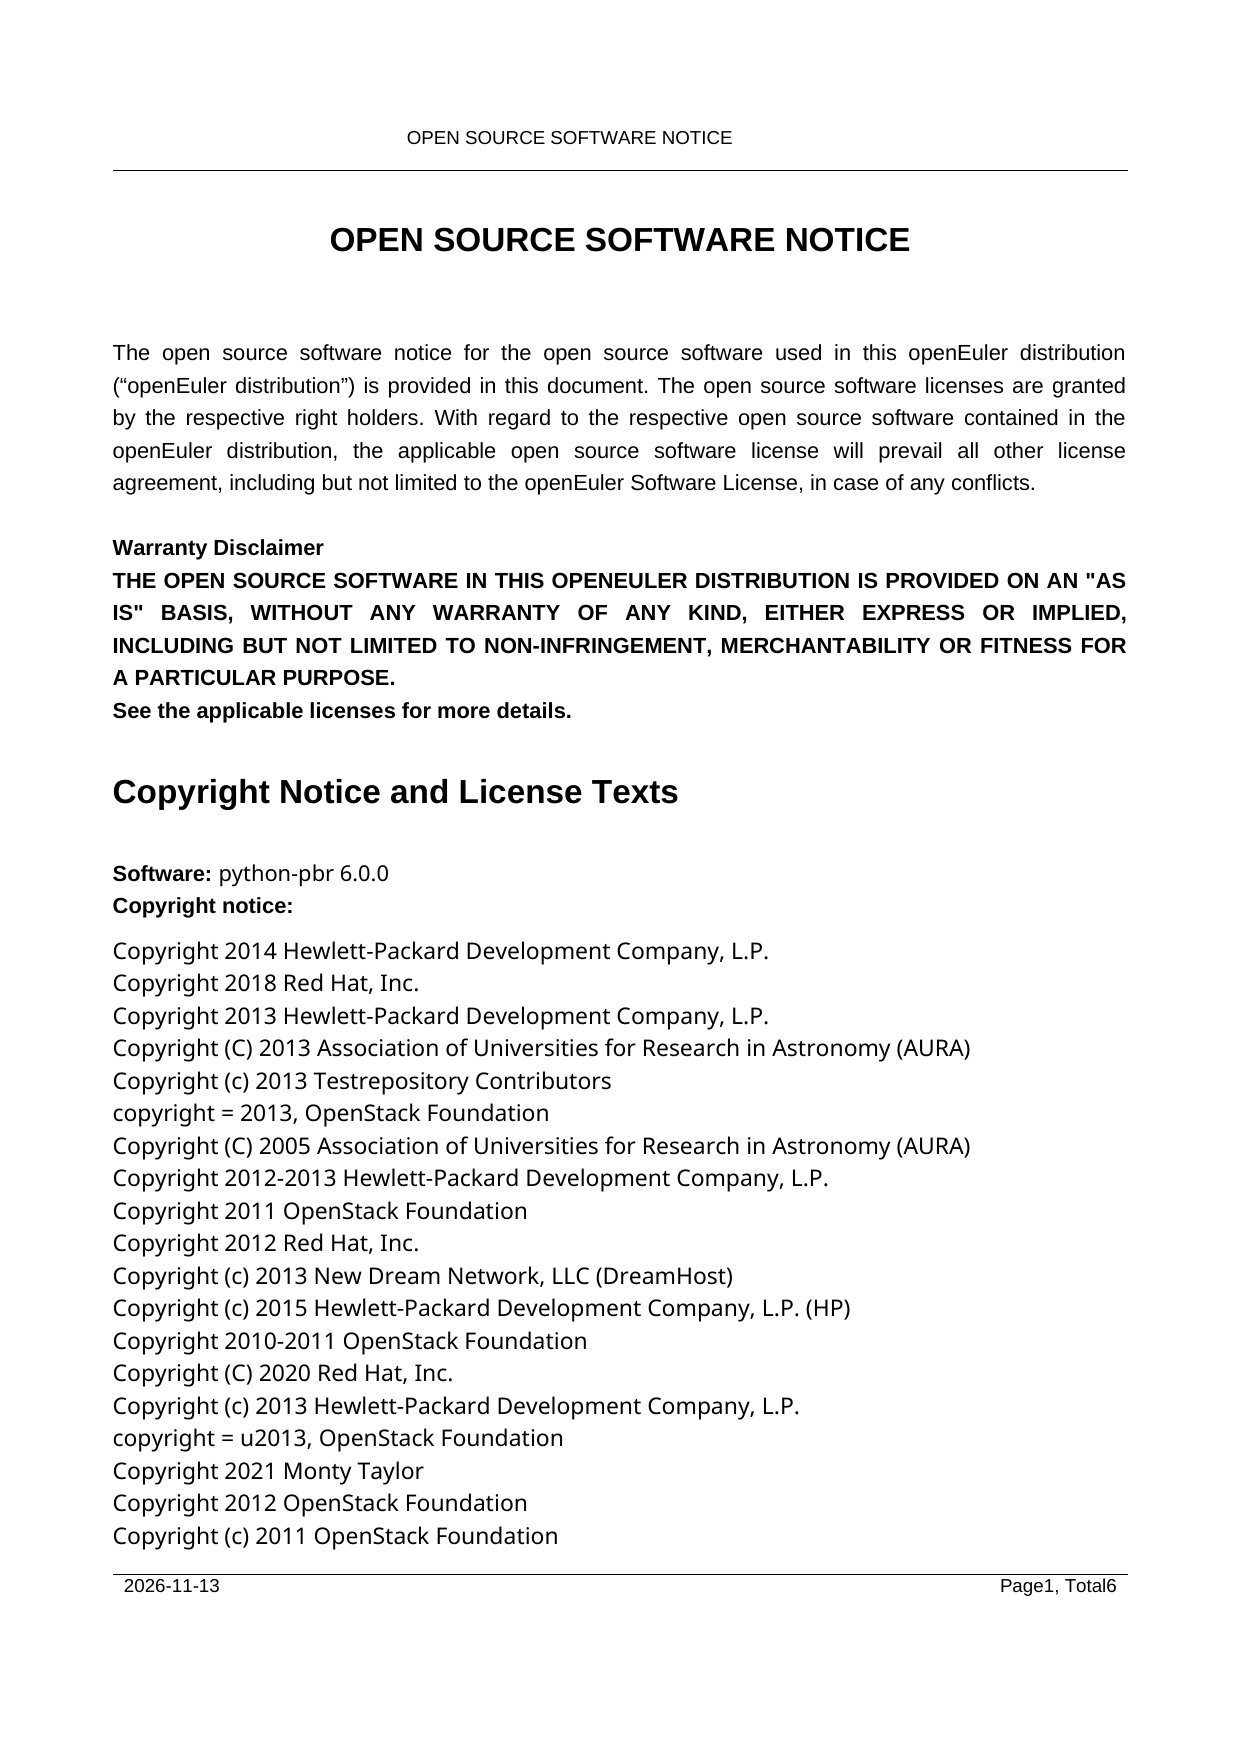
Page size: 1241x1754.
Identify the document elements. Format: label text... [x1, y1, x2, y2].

text Copyright Notice and License Texts [112, 759, 1128, 824]
text The open source software notice for the open source software used in this openEuler distribution (“openEuler distribution”) is provided in this document. The open source software licenses are granted by the respective right holders. With regard to the respective open source software contained in the openEuler distribution, the applicable open source software license will prevail all other license agreement, including but not limited to the openEuler Software License, in case of any conflicts. [112, 336, 1128, 499]
text THE OPEN SOURCE SOFTWARE IN THIS OPENEULER DISTRIBUTION IS PROVIDED ON AN "AS IS" BASIS, WITHOUT ANY WARRANTY OF ANY KIND, EITHER EXPRESS OR IMPLIED, INCLUDING BUT NOT LIMITED TO NON-INFRINGEMENT, MERCHANTABILITY OR FITNESS FOR A PARTICULAR PURPOSE. See the applicable licenses for more details. [112, 564, 1128, 726]
text Warranty Disclaimer [112, 531, 1128, 564]
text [112, 934, 1128, 1551]
text OPEN SOURCE SOFTWARE NOTICE [112, 206, 1128, 271]
text Copyright notice: [112, 889, 1128, 921]
title Software: python-pbr 6.0.0 [112, 856, 1128, 889]
